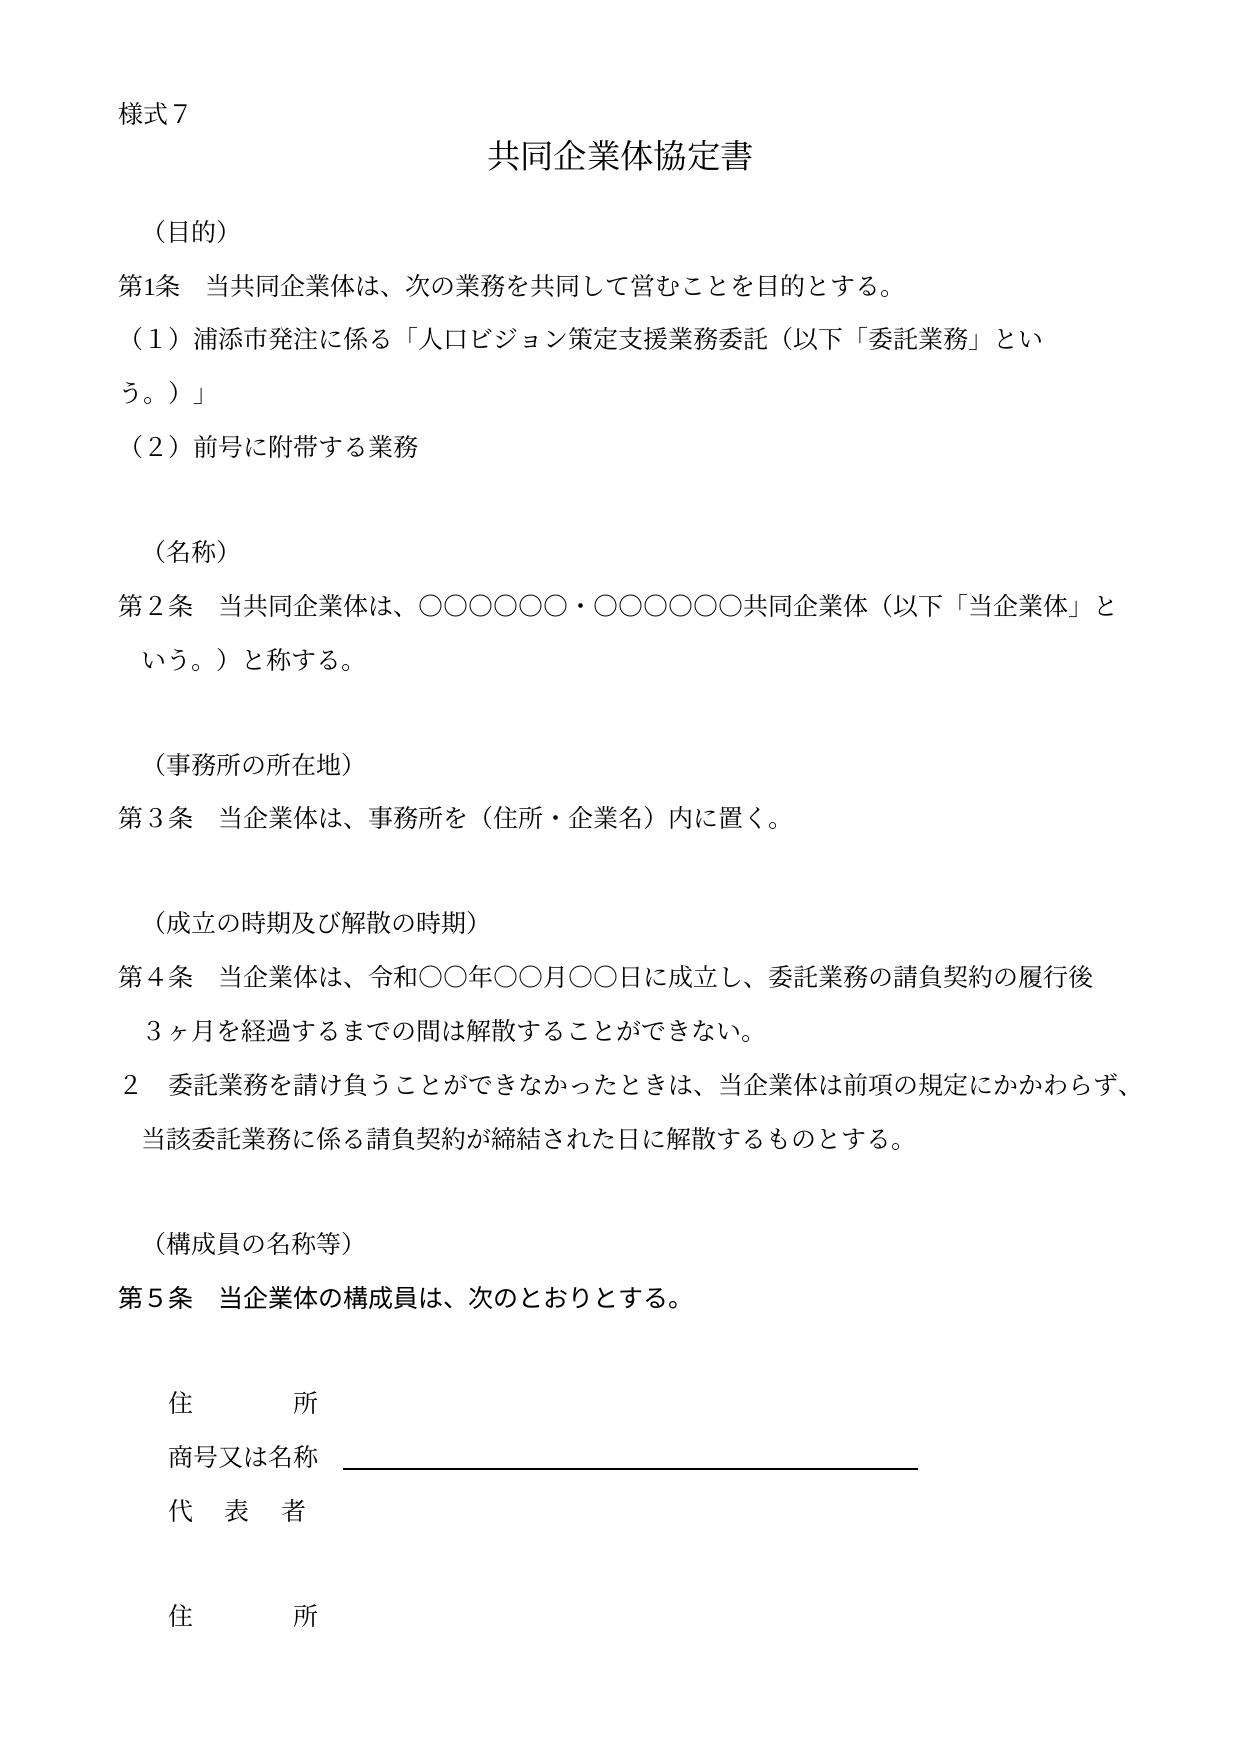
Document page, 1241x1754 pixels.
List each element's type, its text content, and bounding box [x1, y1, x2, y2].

list 当共同企業体は、次の業務を共同して営むことを目的とする。 [118, 266, 1122, 302]
text 様式７ [118, 94, 1122, 130]
text 住 所 [118, 1596, 1122, 1632]
text 第４条 当企業体は、令和○○年○○月○○日に成立し、委託業務の請負契約の履行後３ヶ月を経過するまでの間は解散することができない。 [118, 958, 1122, 1048]
text 共同企業体協定書 [118, 130, 1122, 178]
text 住 所 [118, 1384, 1122, 1419]
text 第３条 当企業体は、事務所を（住所・企業名）内に置く。 [118, 799, 1122, 835]
text （１）浦添市発注に係る「人口ビジョン策定支援業務委託（以下「委託業務」という。）」 [118, 320, 1122, 410]
text （構成員の名称等） [141, 1224, 1122, 1260]
text ２ 委託業務を請け負うことができなかったときは、当企業体は前項の規定にかかわらず、当該委託業務に係る請負契約が締結された日に解散するものとする。 [118, 1066, 1122, 1155]
text 商号又は名称 [118, 1437, 1122, 1473]
text （事務所の所在地） [141, 745, 1122, 781]
text 第５条 当企業体の構成員は、次のとおりとする。 [118, 1278, 1122, 1314]
text （名称） [141, 533, 1122, 569]
text 第２条 当共同企業体は、○○○○○○・○○○○○○共同企業体（以下「当企業体」という。）と称する。 [118, 587, 1122, 676]
text （成立の時期及び解散の時期） [141, 904, 1122, 940]
text （目的） [118, 212, 1122, 248]
text （２）前号に附帯する業務 [118, 428, 1122, 464]
text 代 表 者 [118, 1491, 1122, 1527]
